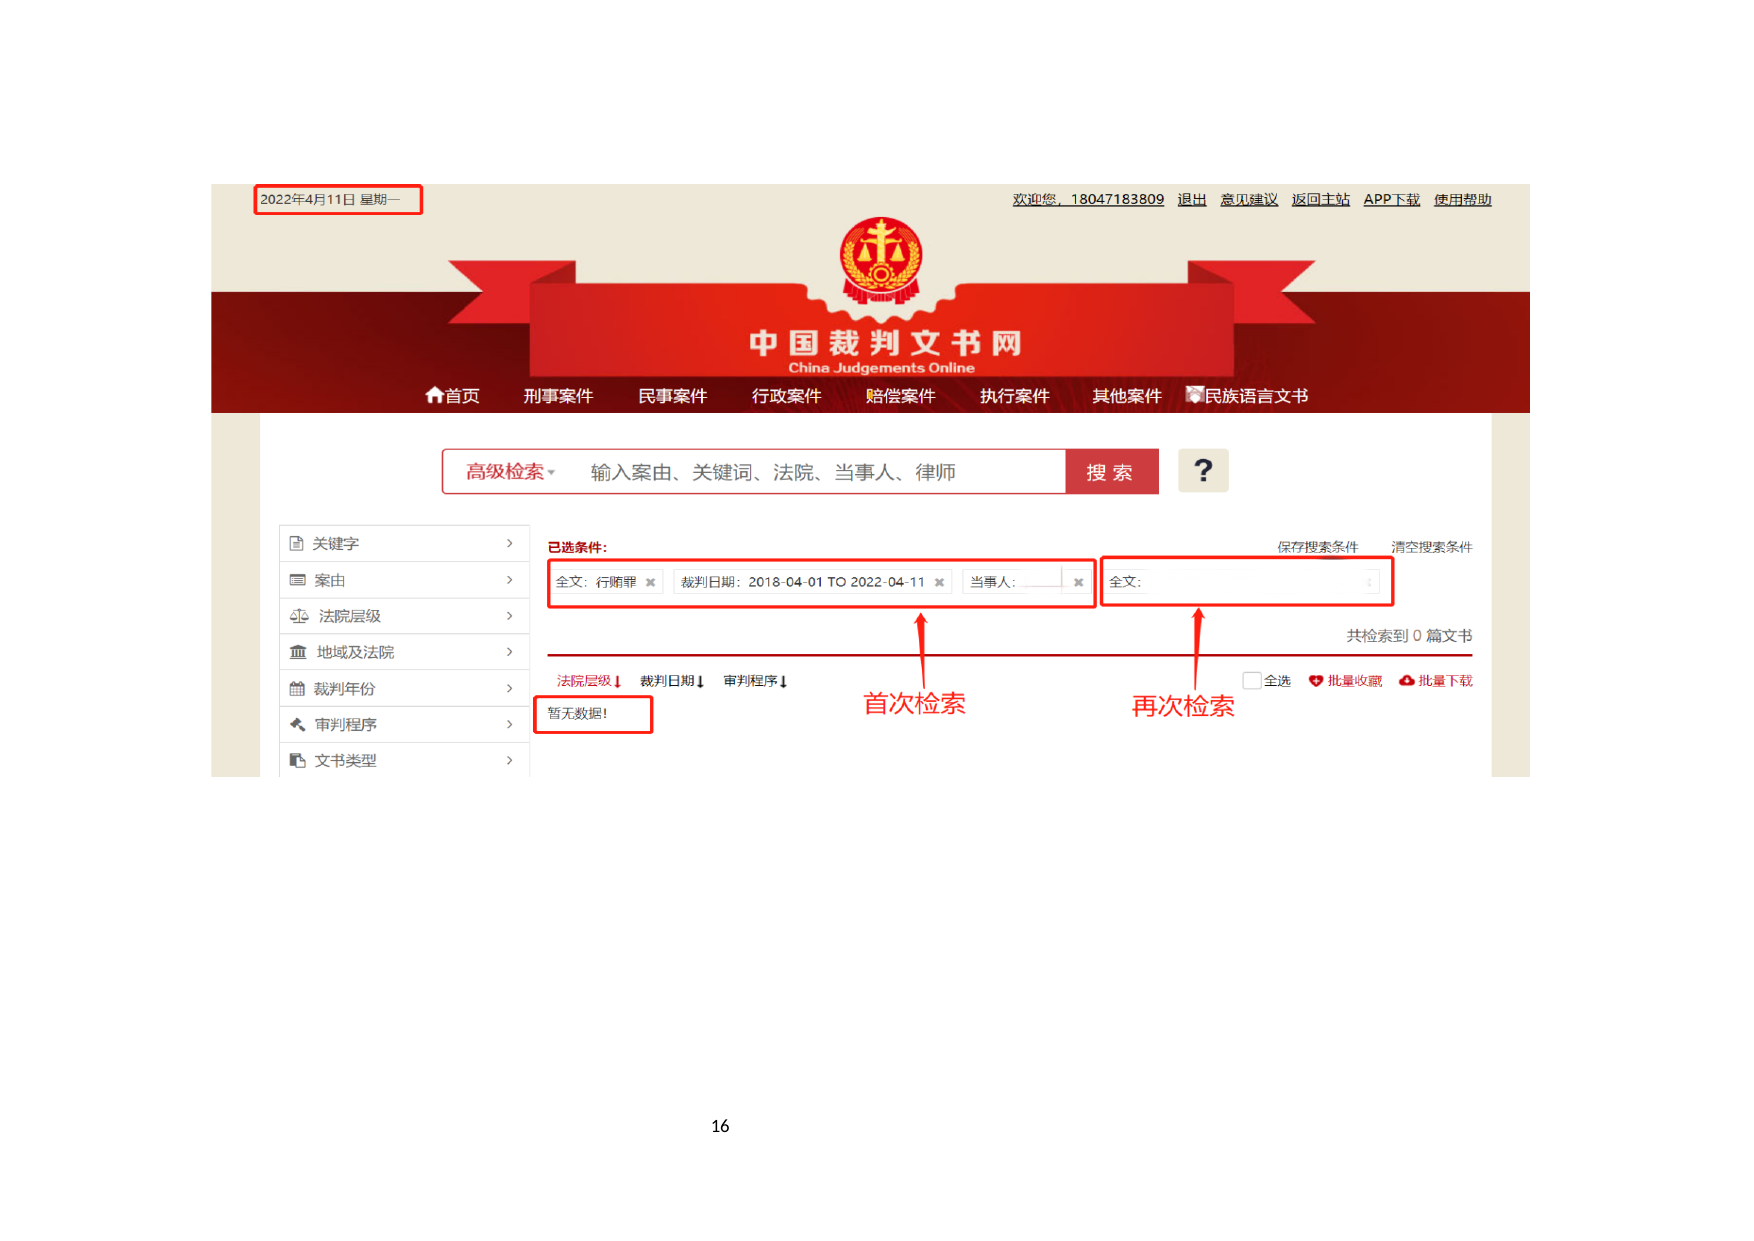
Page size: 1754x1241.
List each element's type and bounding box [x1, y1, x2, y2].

picture [211, 184, 1530, 777]
